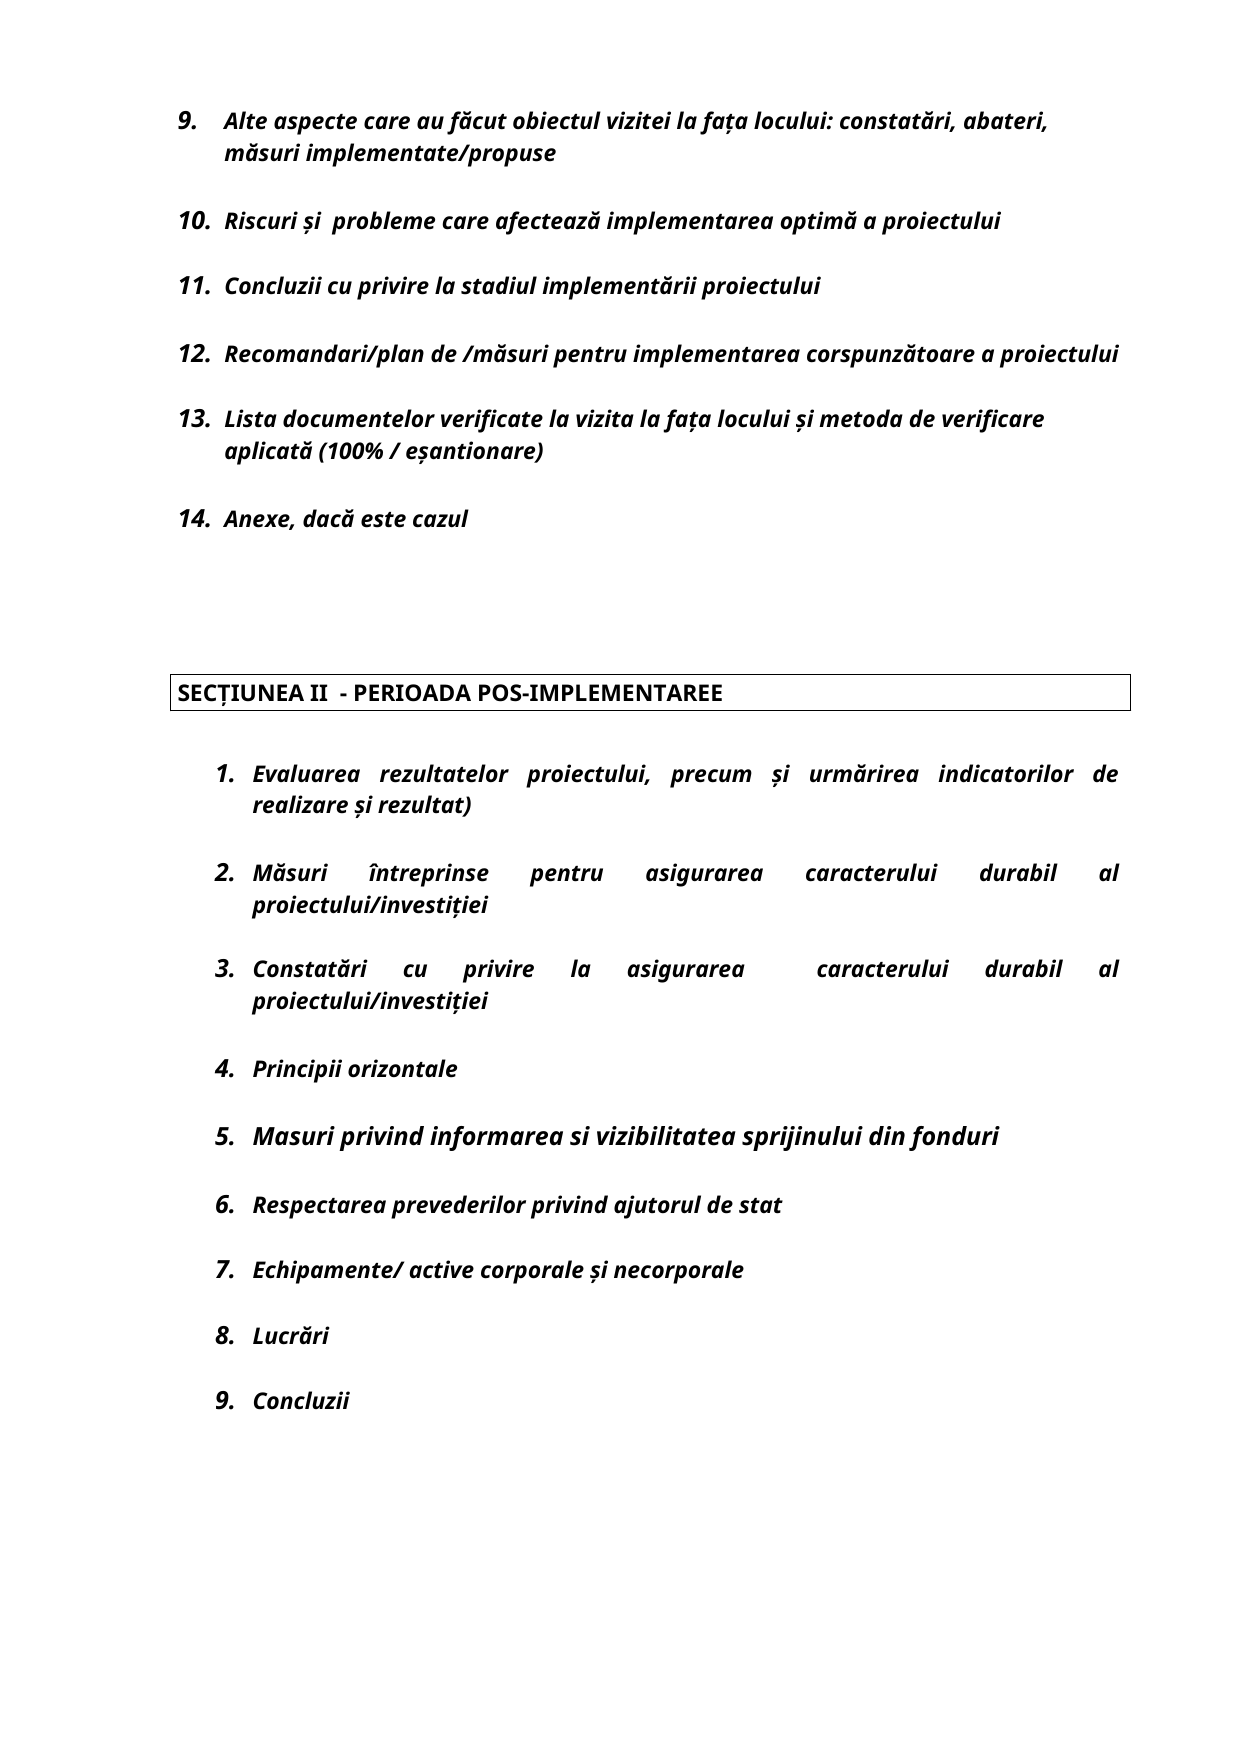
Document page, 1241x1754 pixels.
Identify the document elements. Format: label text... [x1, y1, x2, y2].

list Lista documentelor verificate la vizita la fața locului și metoda de verificare aplicată (100% / eșantionare) [177, 401, 1122, 466]
list Principii orizontale [215, 1051, 1122, 1084]
list Concluzii [215, 1383, 1122, 1417]
list Constatări cu privire la asigurarea caracterului durabil al proiectului/investiției [215, 951, 1122, 1016]
text SECȚIUNEA II - PERIOADA POS-IMPLEMENTAREE [171, 675, 1130, 710]
list Recomandari/plan de /măsuri pentru implementarea corspunzătoare a proiectului [177, 336, 1122, 370]
list Respectarea prevederilor privind ajutorul de stat [215, 1187, 1122, 1221]
list Măsuri întreprinse pentru asigurarea caracterului durabil al proiectului/investiției [215, 854, 1122, 920]
list Lucrări [215, 1317, 1122, 1351]
list Riscuri și probleme care afectează implementarea optimă a proiectului [177, 202, 1122, 236]
list Alte aspecte care au făcut obiectul vizitei la fața locului: constatări, abateri, măsuri implementate/propuse [177, 103, 1122, 168]
list Masuri privind informarea si vizibilitatea sprijinului din fonduri [215, 1119, 1122, 1153]
list Anexe, dacă este cazul [177, 501, 1122, 534]
list Concluzii cu privire la stadiul implementării proiectului [177, 268, 1122, 302]
list Echipamente/ active corporale și necorporale [215, 1252, 1122, 1286]
list Evaluarea rezultatelor proiectului, precum și urmărirea indicatorilor de realizare și rezultat) [215, 755, 1122, 821]
